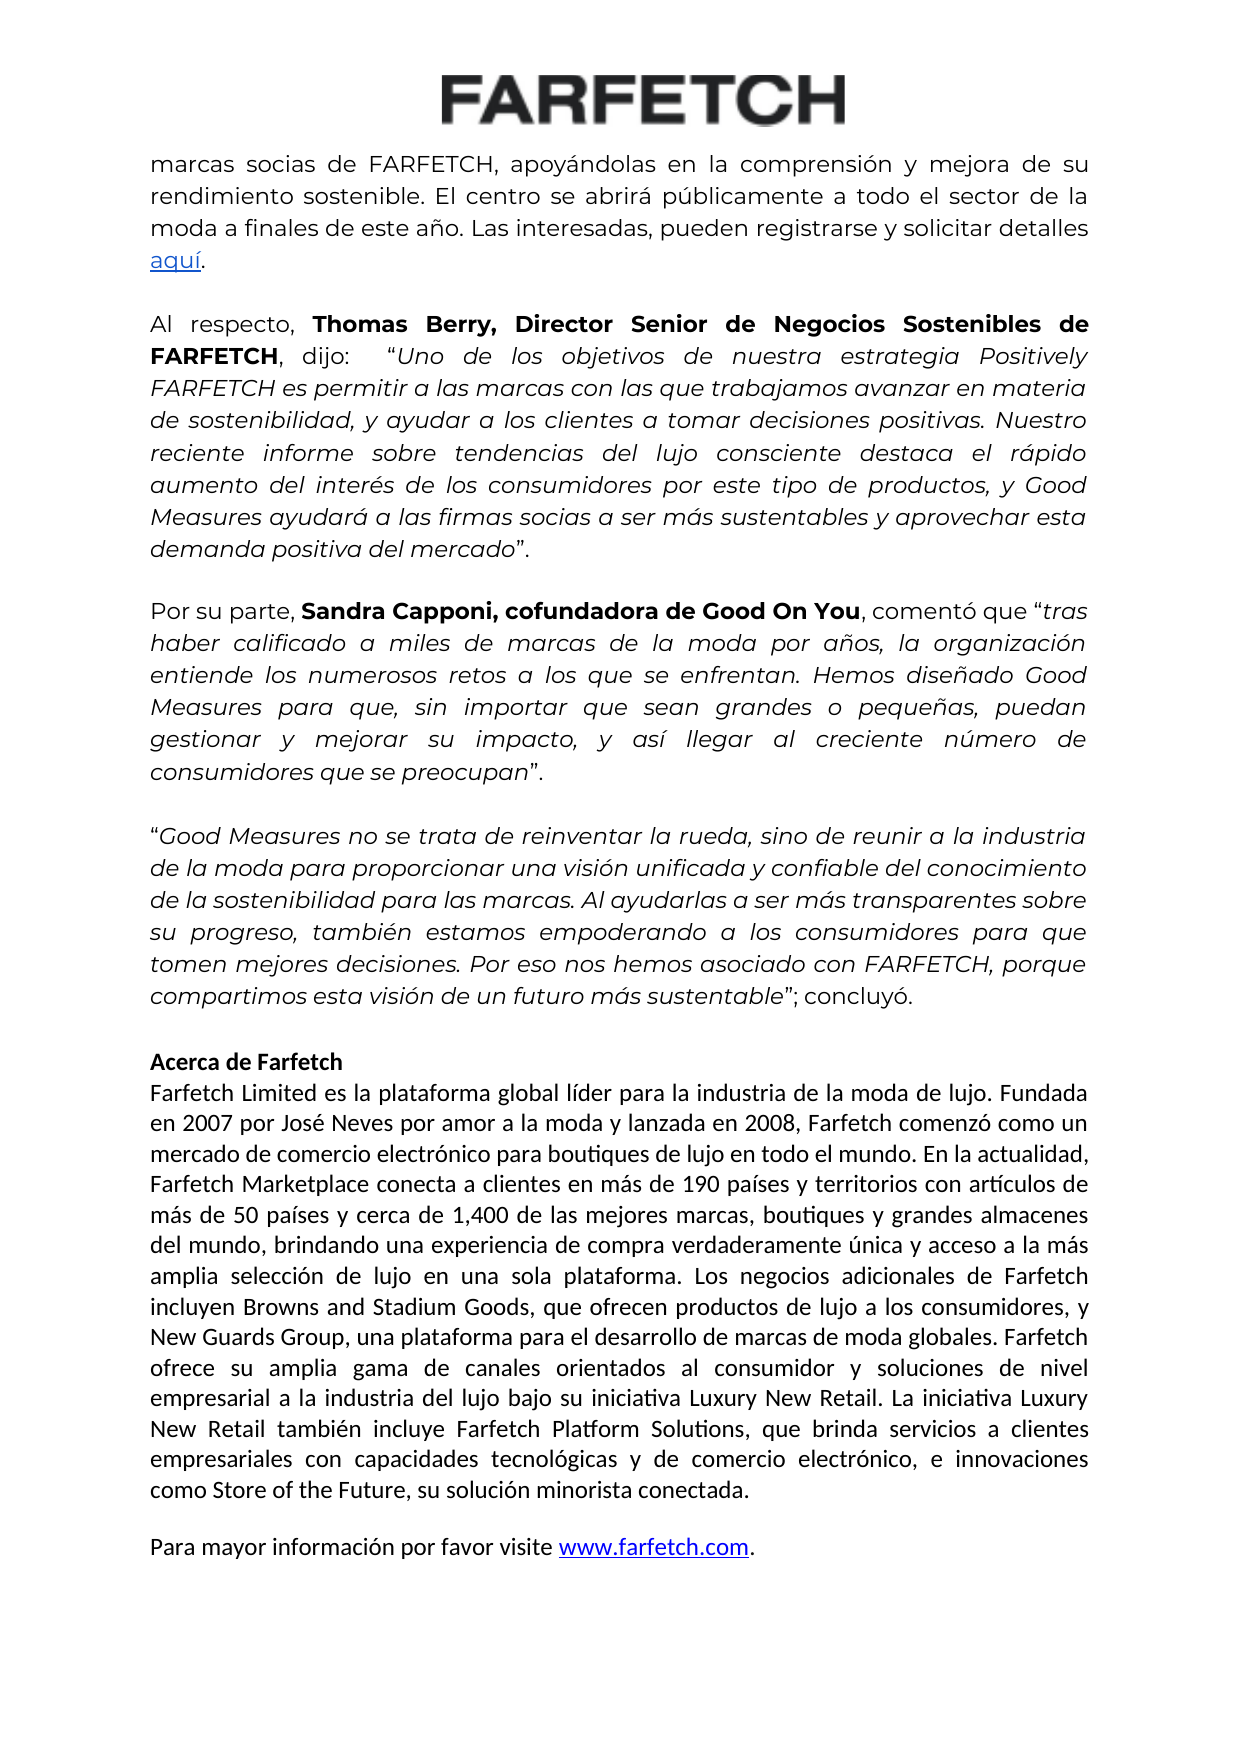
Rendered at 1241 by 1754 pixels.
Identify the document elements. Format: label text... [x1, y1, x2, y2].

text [150, 150, 1090, 274]
text Para mayor información por favor visite www.farfetch.com. [150, 1531, 1090, 1561]
text Por su parte, Sandra Capponi, cofundadora de Good On You, comentó que “tras haber calificado a miles de marcas de la moda por años, la organización entiende los numerosos retos a los que se enfrentan. Hemos diseñado Good Measures para que, sin importar que sean grandes o pequeñas, puedan gestionar y mejorar su impacto, y así llegar al creciente número de consumidores que se preocupan”. [150, 597, 1090, 786]
text Al respecto, Thomas Berry, Director Senior de Negocios Sostenibles de FARFETCH, dijo: “Uno de los objetivos de nuestra estrategia Positively FARFETCH es permitir a las marcas con las que trabajamos avanzar en materia de sostenibilidad, y ayudar a los clientes a tomar decisiones positivas. Nuestro reciente informe sobre tendencias del lujo consciente destaca el rápido aumento del interés de los consumidores por este tipo de productos, y Good Measures ayudará a las firmas socias a ser más sustentables y aprovechar esta demanda positiva del mercado”. [150, 310, 1090, 563]
text “Good Measures no se trata de reinventar la rueda, sino de reunir a la industria de la moda para proporcionar una visión unificada y confiable del conocimiento de la sostenibilidad para las marcas. Al ayudarlas a ser más transparentes sobre su progreso, también estamos empoderando a los consumidores para que tomen mejores decisiones. Por eso nos hemos asociado con FARFETCH, porque compartimos esta visión de un futuro más sustentable”; concluyó. [150, 822, 1090, 1010]
picture [441, 75, 845, 127]
text Farfetch Limited es la plataforma global líder para la industria de la moda de lujo. Fundada en 2007 por José Neves por amor a la moda y lanzada en 2008, Farfetch comenzó como un mercado de comercio electrónico para boutiques de lujo en todo el mundo. En la actualidad, Farfetch Marketplace conecta a clientes en más de 190 países y territorios con artículos de más de 50 países y cerca de 1,400 de las mejores marcas, boutiques y grandes almacenes del mundo, brindando una experiencia de compra verdaderamente única y acceso a la más amplia selección de lujo en una sola plataforma. Los negocios adicionales de Farfetch incluyen Browns and Stadium Goods, que ofrecen productos de lujo a los consumidores, y New Guards Group, una plataforma para el desarrollo de marcas de moda globales. Farfetch ofrece su amplia gama de canales orientados al consumidor y soluciones de nivel empresarial a la industria del lujo bajo su iniciativa Luxury New Retail. La iniciativa Luxury New Retail también incluye Farfetch Platform Solutions, que brinda servicios a clientes empresariales con capacidades tecnológicas y de comercio electrónico, e innovaciones como Store of the Future, su solución minorista conectada. [150, 1077, 1090, 1504]
text Acerca de Farfetch [150, 1046, 1130, 1077]
